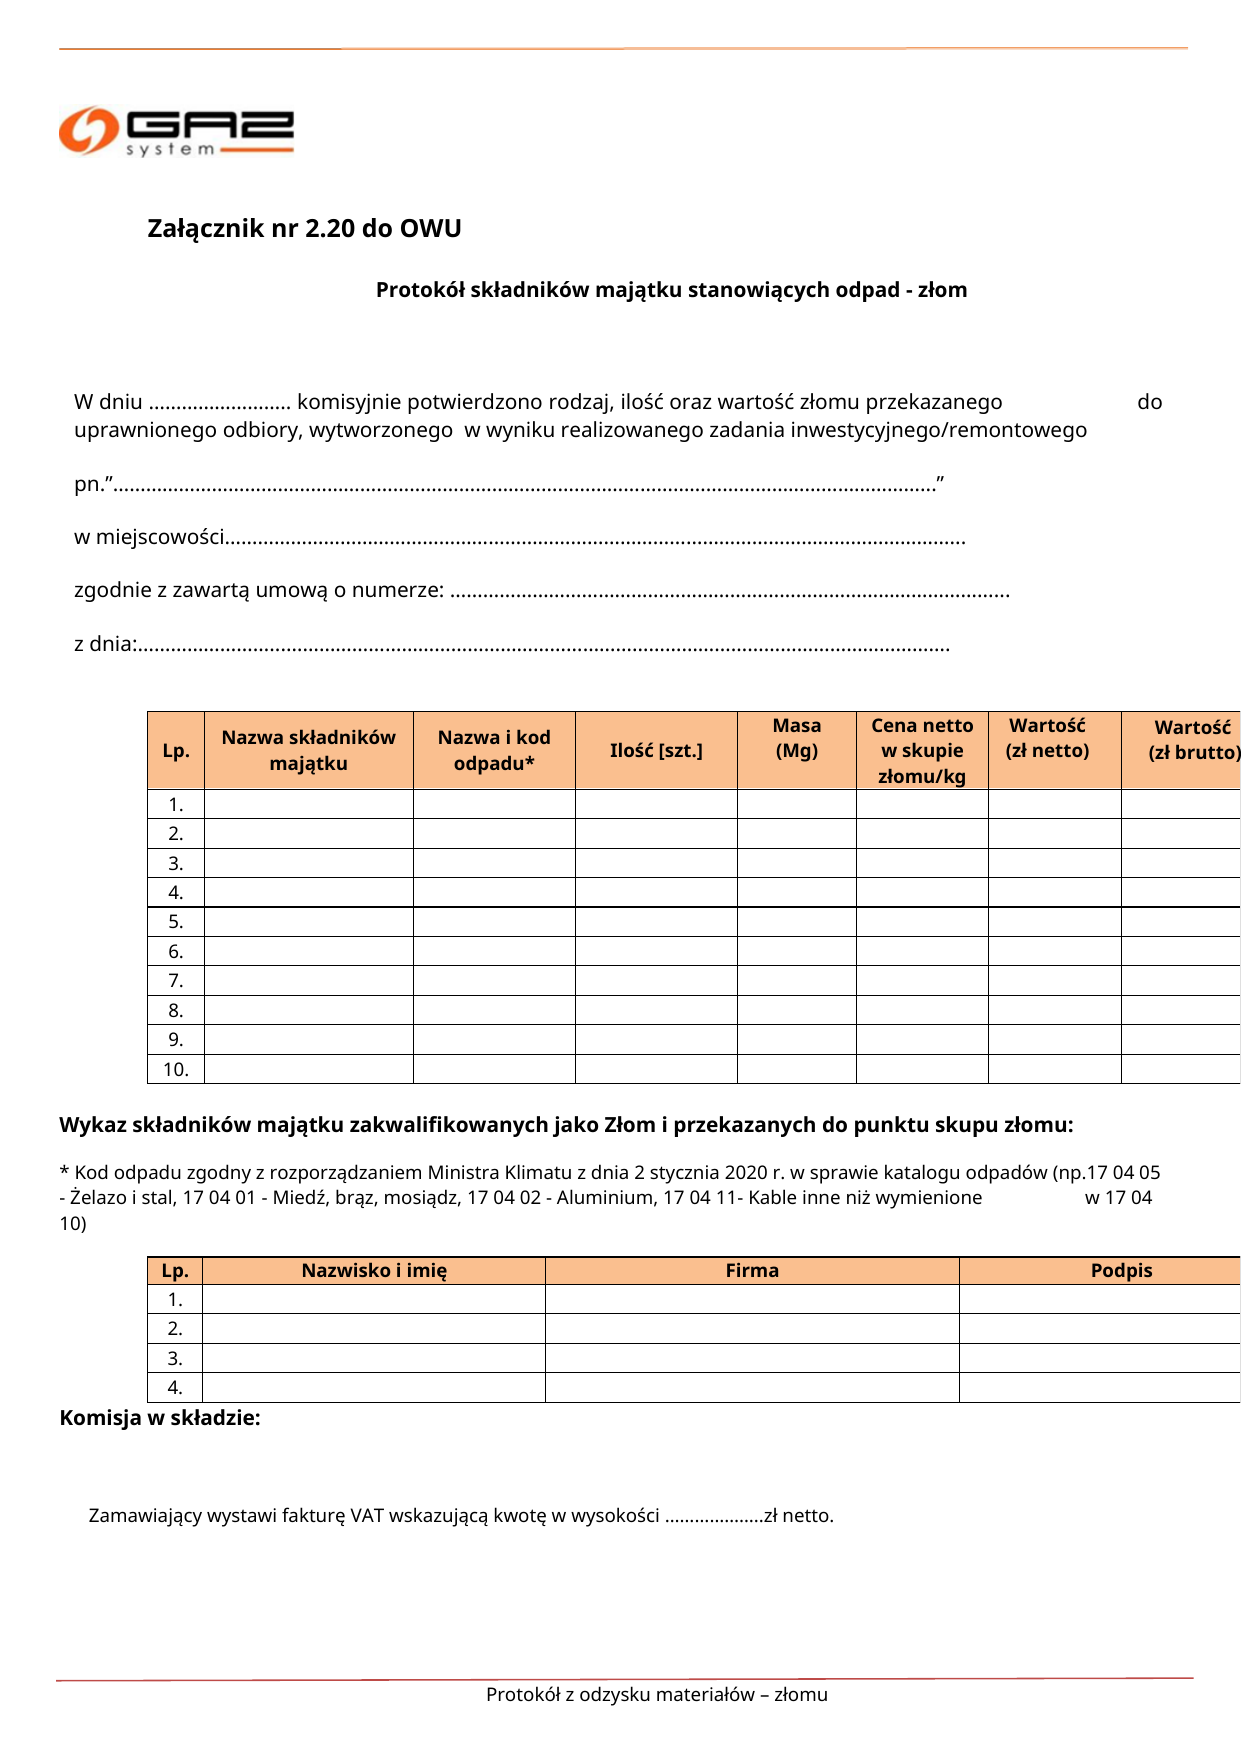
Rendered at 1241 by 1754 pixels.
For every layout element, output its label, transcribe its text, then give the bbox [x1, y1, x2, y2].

table_cell 2. [148, 819, 204, 847]
table_cell [414, 908, 575, 936]
table_cell [738, 937, 856, 965]
table_header Masa (Mg) [738, 712, 856, 788]
table_cell 4. [148, 878, 204, 906]
table_cell 6. [148, 937, 204, 965]
table_cell [576, 1025, 737, 1054]
table_cell [960, 1373, 1240, 1402]
table_cell [205, 878, 413, 906]
text * Kod odpadu zgodny z rozporządzaniem Ministra Klimatu z dnia 2 stycznia 2020 r. w sprawie katalogu odpadów (np.17 04 05 - Żelazo i stal, 17 04 01 - Miedź, brąz, mosiądz, 17 04 02 - Aluminium, 17 04 11- Kable inne niż wymienione w 17 04 10) [59, 1159, 1167, 1236]
table_cell [738, 1025, 856, 1054]
table_cell [738, 908, 856, 936]
table_cell [414, 996, 575, 1024]
table_cell [857, 966, 988, 995]
text Wykaz składników majątku zakwalifikowanych jako Złom i przekazanych do punktu skupu złomu: [59, 1110, 1167, 1138]
table_header Podpis [960, 1258, 1240, 1284]
table_cell [576, 996, 737, 1024]
table_cell [203, 1285, 545, 1313]
text W dniu …………………….. komisyjnie potwierdzono rodzaj, ilość oraz wartość złomu przekazanego do uprawnionego odbiory, wytworzonego w wyniku realizowanego zadania inwestycyjnego/remontowego [74, 387, 1167, 444]
text Komisja w składzie: [59, 1403, 1167, 1431]
table_header Firma [546, 1258, 959, 1284]
table_cell [546, 1285, 959, 1313]
table_cell [989, 966, 1121, 995]
table_cell [1122, 1025, 1240, 1054]
table_cell [989, 819, 1121, 847]
table_cell [1122, 908, 1240, 936]
table_cell [989, 937, 1121, 965]
text Załącznik nr 2.20 do OWU [148, 211, 1167, 245]
table_cell [738, 878, 856, 906]
table_cell 7. [148, 966, 204, 995]
table_cell [989, 878, 1121, 906]
table_cell [576, 937, 737, 965]
table_cell [205, 966, 413, 995]
table_cell [203, 1314, 545, 1343]
table_cell [414, 819, 575, 847]
table_cell [1122, 790, 1240, 818]
table_cell [989, 1055, 1121, 1083]
text z dnia:……………………...…………………………………………………………………………………………………………. [74, 629, 1167, 657]
table_header Nazwa i kod odpadu* [414, 712, 575, 788]
table_cell [857, 878, 988, 906]
table_cell [989, 849, 1121, 877]
table_cell [738, 819, 856, 847]
table_cell [414, 790, 575, 818]
table_cell [205, 849, 413, 877]
table_cell 10. [148, 1055, 204, 1083]
table_cell [989, 996, 1121, 1024]
text Protokół składników majątku stanowiących odpad - złom [177, 275, 1167, 303]
table_cell [960, 1285, 1240, 1313]
table_cell [205, 908, 413, 936]
table_cell [546, 1373, 959, 1402]
table_cell [205, 937, 413, 965]
table_cell [546, 1314, 959, 1343]
table_cell [576, 1055, 737, 1083]
table_cell [857, 1025, 988, 1054]
table_header Lp. [148, 712, 204, 788]
table_cell [414, 937, 575, 965]
table_header Lp. [148, 1258, 202, 1284]
text pn.”…………………………………………………………………………………………………………………………………...” [74, 469, 1167, 497]
table_cell [989, 1025, 1121, 1054]
table_cell [1122, 1055, 1240, 1083]
table_cell 3. [148, 849, 204, 877]
table_header Ilość [szt.] [576, 712, 737, 788]
table_cell 4. [148, 1373, 202, 1402]
table_cell [738, 996, 856, 1024]
table_cell 3. [148, 1344, 202, 1372]
table_cell [546, 1344, 959, 1372]
table_cell [414, 1025, 575, 1054]
table_cell [203, 1344, 545, 1372]
table_cell [738, 1055, 856, 1083]
table_cell [205, 1025, 413, 1054]
table_cell [576, 878, 737, 906]
table_cell [960, 1314, 1240, 1343]
table_cell [205, 790, 413, 818]
table_cell 9. [148, 1025, 204, 1054]
table_cell [989, 790, 1121, 818]
table_cell [205, 996, 413, 1024]
table_cell [203, 1373, 545, 1402]
table_cell [576, 966, 737, 995]
table_cell [857, 790, 988, 818]
table_header Cena netto w skupie złomu/kg [857, 712, 988, 788]
table_cell [414, 1055, 575, 1083]
table_cell [857, 996, 988, 1024]
text Zamawiający wystawi fakturę VAT wskazującą kwotę w wysokości ………………..zł netto. [89, 1502, 1226, 1528]
table_header Wartość (zł netto) [989, 712, 1121, 788]
table_cell [414, 878, 575, 906]
table_cell [576, 790, 737, 818]
table_cell [576, 849, 737, 877]
table_cell [1122, 819, 1240, 847]
table_cell 2. [148, 1314, 202, 1343]
table_cell [576, 908, 737, 936]
table_cell [414, 966, 575, 995]
table_cell [1122, 937, 1240, 965]
table_cell [857, 849, 988, 877]
table_cell [1122, 849, 1240, 877]
table_cell [576, 819, 737, 847]
table_cell [738, 790, 856, 818]
table_cell [1122, 966, 1240, 995]
table_cell [960, 1344, 1240, 1372]
table_cell [205, 819, 413, 847]
table_cell [857, 819, 988, 847]
table_cell [414, 849, 575, 877]
table_cell [857, 908, 988, 936]
table_cell [857, 937, 988, 965]
table_cell 5. [148, 908, 204, 936]
table_header Wartość (zł brutto) [1122, 712, 1240, 788]
table_cell [738, 849, 856, 877]
table_cell [1122, 996, 1240, 1024]
table_cell [857, 1055, 988, 1083]
table_cell [1122, 878, 1240, 906]
table_cell [989, 908, 1121, 936]
table_cell [205, 1055, 413, 1083]
picture [59, 104, 295, 158]
table_cell 1. [148, 1285, 202, 1313]
text zgodnie z zawartą umową o numerze: ……………………………………………………………………………………...... [74, 576, 1167, 604]
table_cell [738, 966, 856, 995]
table_cell 8. [148, 996, 204, 1024]
table_cell 1. [148, 790, 204, 818]
table_header Nazwa składników majątku [205, 712, 413, 788]
text w miejscowości……………………………………………………………………………………………………………………... [74, 522, 1167, 551]
table_header Nazwisko i imię [203, 1258, 545, 1284]
